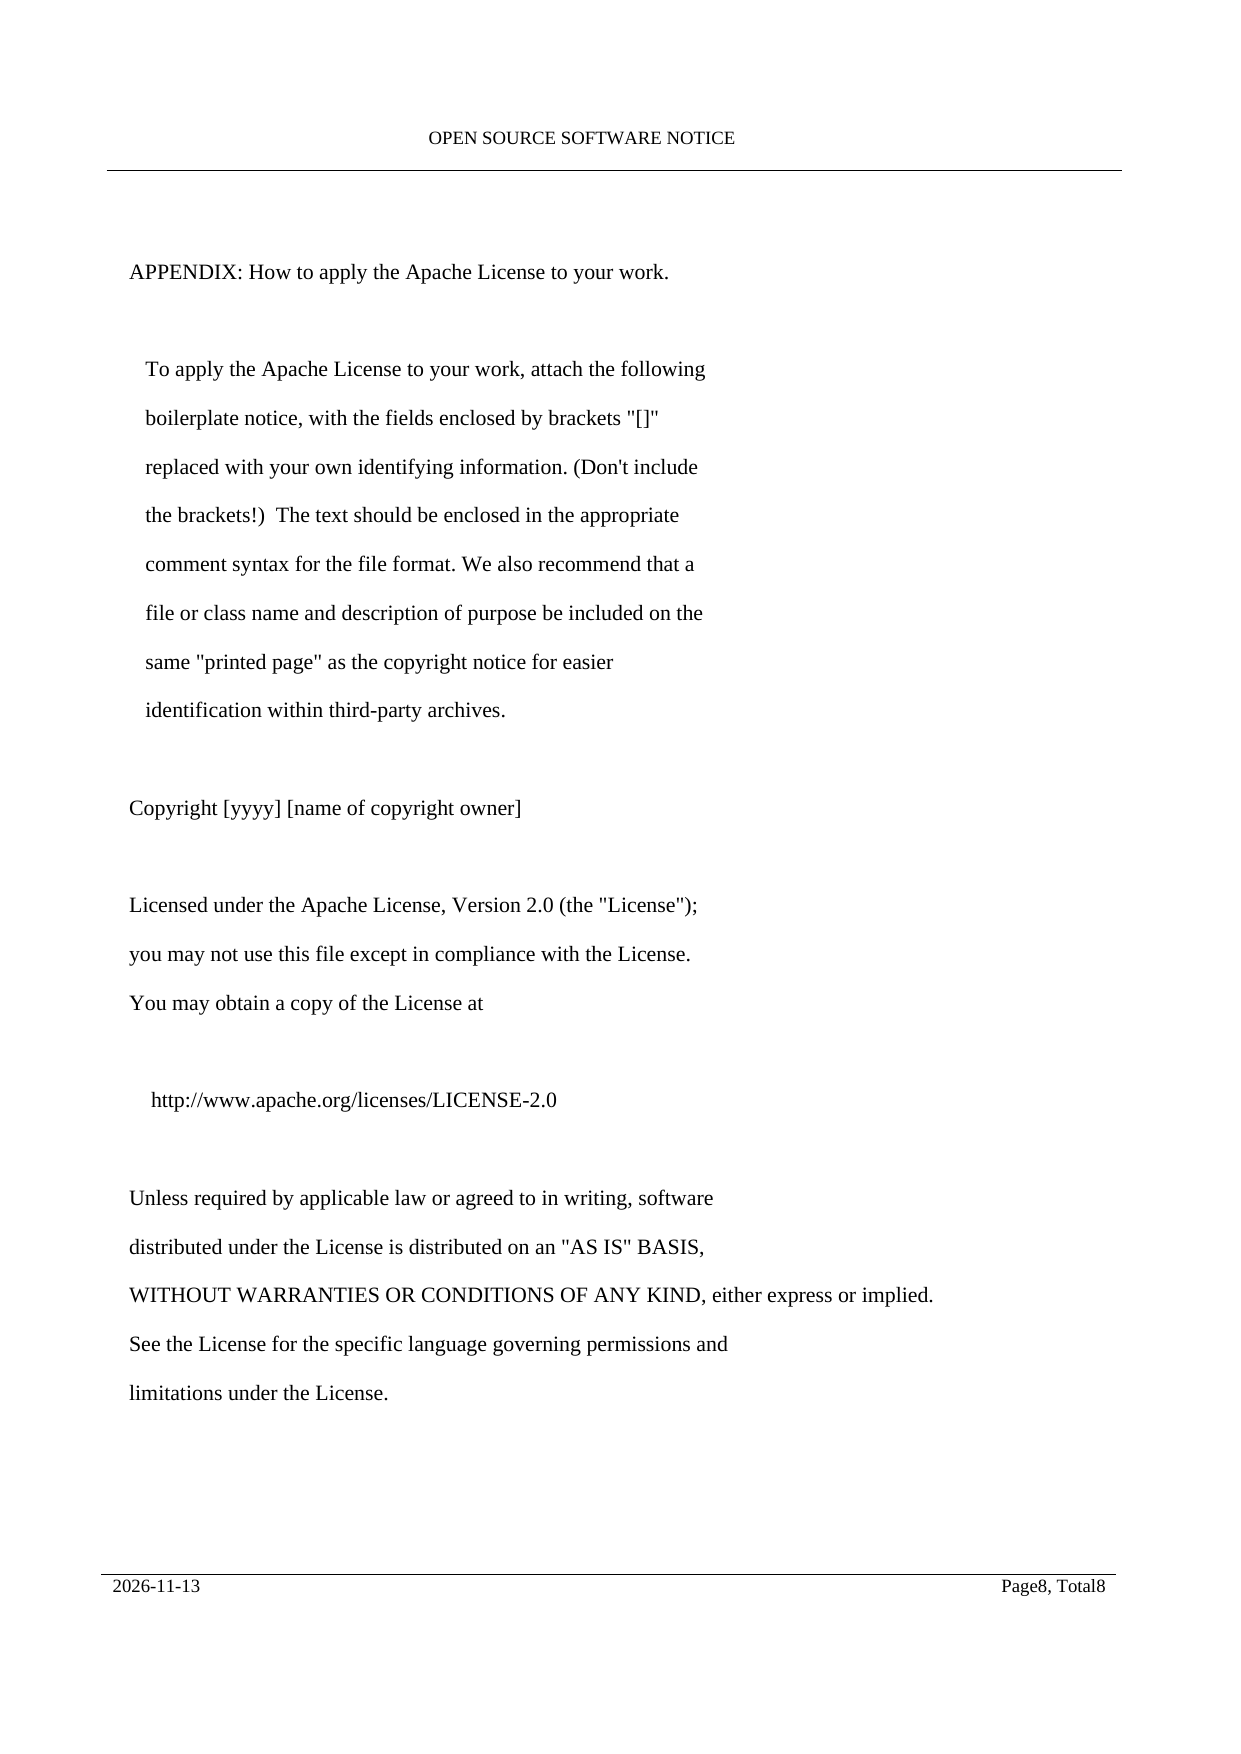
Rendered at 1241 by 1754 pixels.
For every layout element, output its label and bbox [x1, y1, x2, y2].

text [112, 206, 1128, 1506]
